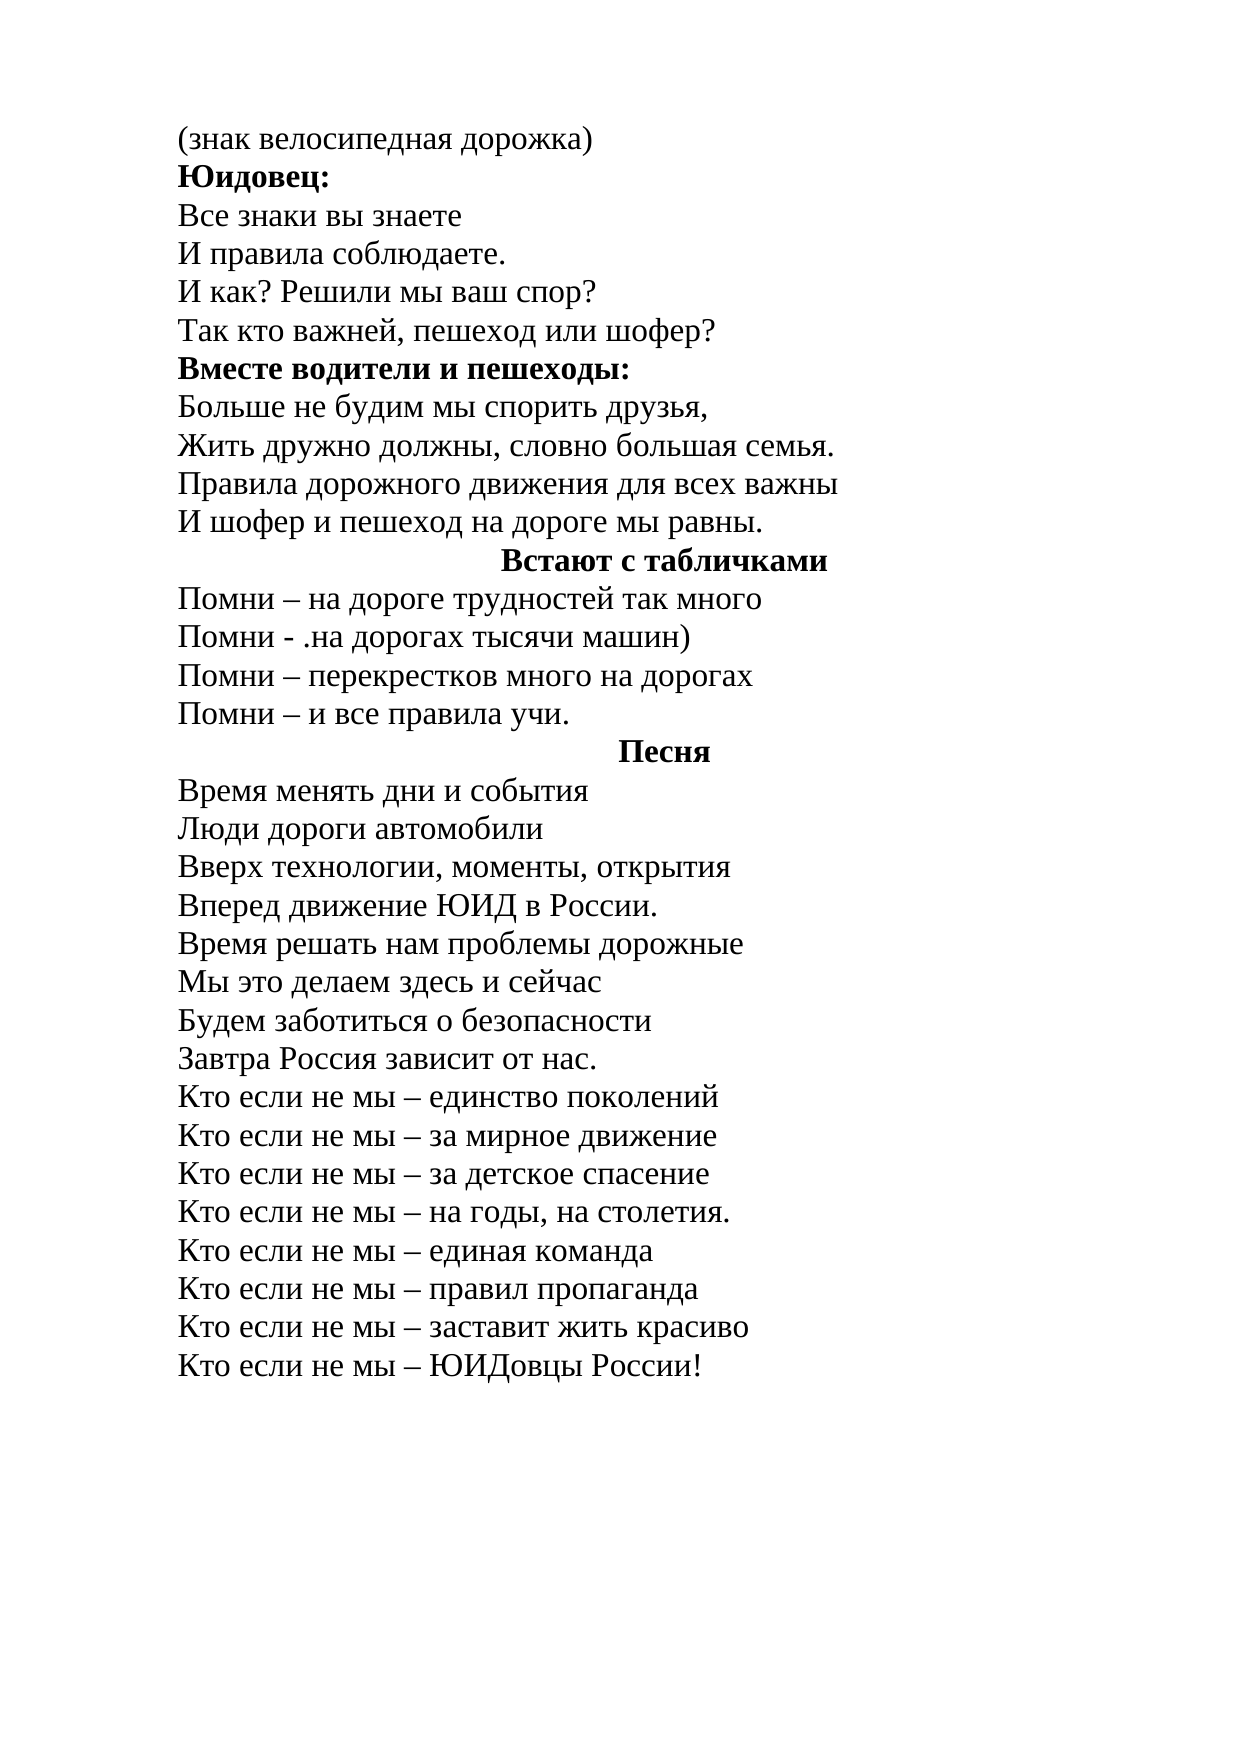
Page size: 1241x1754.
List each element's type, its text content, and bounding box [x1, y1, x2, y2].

text Вперед движение ЮИД в России. [177, 885, 1152, 923]
text Помни - .на дорогах тысячи машин) [177, 616, 1152, 655]
text И шофер и пешеход на дороге мы равны. [177, 501, 1152, 540]
text Помни – на дороге трудностей так много [177, 578, 1152, 616]
text Кто если не мы – правил пропаганда [177, 1268, 1152, 1306]
text И как? Решили мы ваш спор? [177, 271, 1152, 310]
text Вверх технологии, моменты, открытия [177, 846, 1152, 885]
text Правила дорожного движения для всех важны [177, 463, 1152, 501]
text Помни – и все правила учи. [177, 693, 1152, 731]
text Кто если не мы – единство поколений [177, 1076, 1152, 1115]
text Кто если не мы – ЮИДовцы России! [177, 1345, 1152, 1383]
text Кто если не мы – на годы, на столетия. [177, 1191, 1152, 1230]
text И правила соблюдаете. [177, 233, 1152, 271]
text Время решать нам проблемы дорожные [177, 923, 1152, 961]
text Время менять дни и события [177, 770, 1152, 808]
text Жить дружно должны, словно большая семья. [177, 425, 1152, 463]
text Так кто важней, пешеход или шофер? [177, 310, 1152, 348]
text Будем заботиться о безопасности [177, 1000, 1152, 1038]
text Юидовец: [177, 156, 1152, 195]
text Кто если не мы – единая команда [177, 1230, 1152, 1268]
text Песня [177, 731, 1152, 770]
text Кто если не мы – заставит жить красиво [177, 1306, 1152, 1345]
text Кто если не мы – за мирное движение [177, 1115, 1152, 1153]
text Кто если не мы – за детское спасение [177, 1153, 1152, 1191]
text (знак велосипедная дорожка) [177, 118, 1152, 156]
text Люди дороги автомобили [177, 808, 1152, 846]
text Мы это делаем здесь и сейчас [177, 961, 1152, 1000]
text Вместе водители и пешеходы: [177, 348, 1152, 386]
text Больше не будим мы спорить друзья, [177, 386, 1152, 425]
text Встают с табличками [177, 540, 1152, 578]
text Помни – перекрестков много на дорогах [177, 655, 1152, 693]
text Завтра Россия зависит от нас. [177, 1038, 1152, 1076]
text Все знаки вы знаете [177, 195, 1152, 233]
